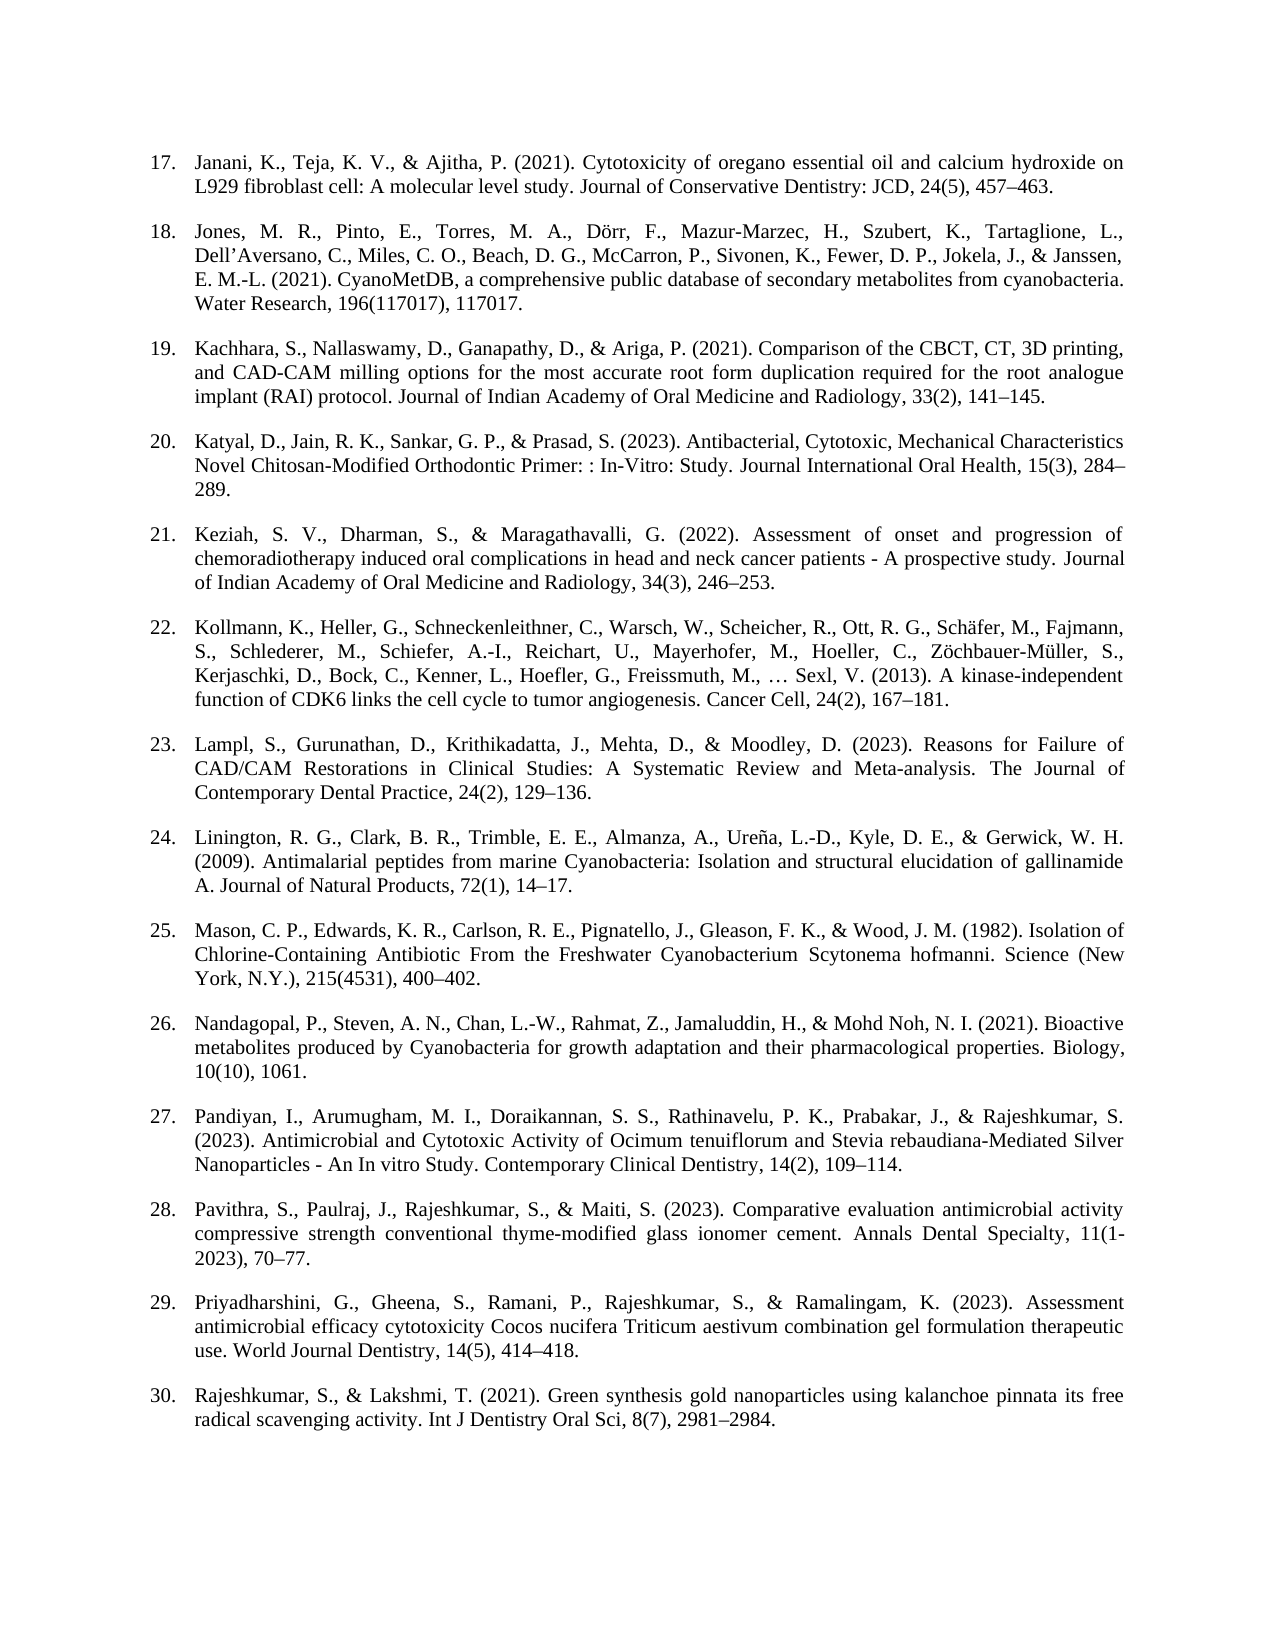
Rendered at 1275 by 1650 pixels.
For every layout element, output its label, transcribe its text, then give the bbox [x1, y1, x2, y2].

text Kachhara, S., Nallaswamy, D., Ganapathy, D., & Ariga, P. (2021). Comparison of the CBCT, CT, 3D printing, and CAD-CAM milling options for the most accurate root form duplication required for the root analogue implant (RAI) protocol. Journal of Indian Academy of Oral Medicine and Radiology, 33(2), 141–145. [150, 336, 1125, 408]
text Pavithra, S., Paulraj, J., Rajeshkumar, S., & Maiti, S. (2023). Comparative evaluation antimicrobial activity compressive strength conventional thyme-modified glass ionomer cement. Annals Dental Specialty, 11(1-2023), 70–77. [150, 1197, 1125, 1269]
text Pandiyan, I., Arumugham, M. I., Doraikannan, S. S., Rathinavelu, P. K., Prabakar, J., & Rajeshkumar, S. (2023). Antimicrobial and Cytotoxic Activity of Ocimum tenuiflorum and Stevia rebaudiana-Mediated Silver Nanoparticles - An In vitro Study. Contemporary Clinical Dentistry, 14(2), 109–114. [150, 1104, 1125, 1176]
text Nandagopal, P., Steven, A. N., Chan, L.-W., Rahmat, Z., Jamaluddin, H., & Mohd Noh, N. I. (2021). Bioactive metabolites produced by Cyanobacteria for growth adaptation and their pharmacological properties. Biology, 10(10), 1061. [150, 1011, 1125, 1083]
text Kollmann, K., Heller, G., Schneckenleithner, C., Warsch, W., Scheicher, R., Ott, R. G., Schäfer, M., Fajmann, S., Schlederer, M., Schiefer, A.-I., Reichart, U., Mayerhofer, M., Hoeller, C., Zöchbauer-Müller, S., Kerjaschki, D., Bock, C., Kenner, L., Hoefler, G., Freissmuth, M., … Sexl, V. (2013). A kinase-independent function of CDK6 links the cell cycle to tumor angiogenesis. Cancer Cell, 24(2), 167–181. [150, 615, 1125, 711]
text Jones, M. R., Pinto, E., Torres, M. A., Dörr, F., Mazur-Marzec, H., Szubert, K., Tartaglione, L., Dell’Aversano, C., Miles, C. O., Beach, D. G., McCarron, P., Sivonen, K., Fewer, D. P., Jokela, J., & Janssen, E. M.-L. (2021). CyanoMetDB, a comprehensive public database of secondary metabolites from cyanobacteria. Water Research, 196(117017), 117017. [150, 219, 1125, 315]
text Rajeshkumar, S., & Lakshmi, T. (2021). Green synthesis gold nanoparticles using kalanchoe pinnata its free radical scavenging activity. Int J Dentistry Oral Sci, 8(7), 2981–2984. [150, 1383, 1125, 1431]
text Lampl, S., Gurunathan, D., Krithikadatta, J., Mehta, D., & Moodley, D. (2023). Reasons for Failure of CAD/CAM Restorations in Clinical Studies: A Systematic Review and Meta-analysis. The Journal of Contemporary Dental Practice, 24(2), 129–136. [150, 732, 1125, 804]
text Linington, R. G., Clark, B. R., Trimble, E. E., Almanza, A., Ureña, L.-D., Kyle, D. E., & Gerwick, W. H. (2009). Antimalarial peptides from marine Cyanobacteria: Isolation and structural elucidation of gallinamide A. Journal of Natural Products, 72(1), 14–17. [150, 825, 1125, 897]
text Janani, K., Teja, K. V., & Ajitha, P. (2021). Cytotoxicity of oregano essential oil and calcium hydroxide on L929 fibroblast cell: A molecular level study. Journal of Conservative Dentistry: JCD, 24(5), 457–463. [150, 150, 1125, 198]
text Katyal, D., Jain, R. K., Sankar, G. P., & Prasad, S. (2023). Antibacterial, Cytotoxic, Mechanical Characteristics Novel Chitosan-Modified Orthodontic Primer: : In-Vitro: Study. Journal International Oral Health, 15(3), 284–289. [150, 429, 1125, 501]
text Mason, C. P., Edwards, K. R., Carlson, R. E., Pignatello, J., Gleason, F. K., & Wood, J. M. (1982). Isolation of Chlorine-Containing Antibiotic From the Freshwater Cyanobacterium Scytonema hofmanni. Science (New York, N.Y.), 215(4531), 400–402. [150, 918, 1125, 990]
text Priyadharshini, G., Gheena, S., Ramani, P., Rajeshkumar, S., & Ramalingam, K. (2023). Assessment antimicrobial efficacy cytotoxicity Cocos nucifera Triticum aestivum combination gel formulation therapeutic use. World Journal Dentistry, 14(5), 414–418. [150, 1290, 1125, 1362]
text Keziah, S. V., Dharman, S., & Maragathavalli, G. (2022). Assessment of onset and progression of chemoradiotherapy induced oral complications in head and neck cancer patients - A prospective study. Journal of Indian Academy of Oral Medicine and Radiology, 34(3), 246–253. [150, 522, 1125, 594]
